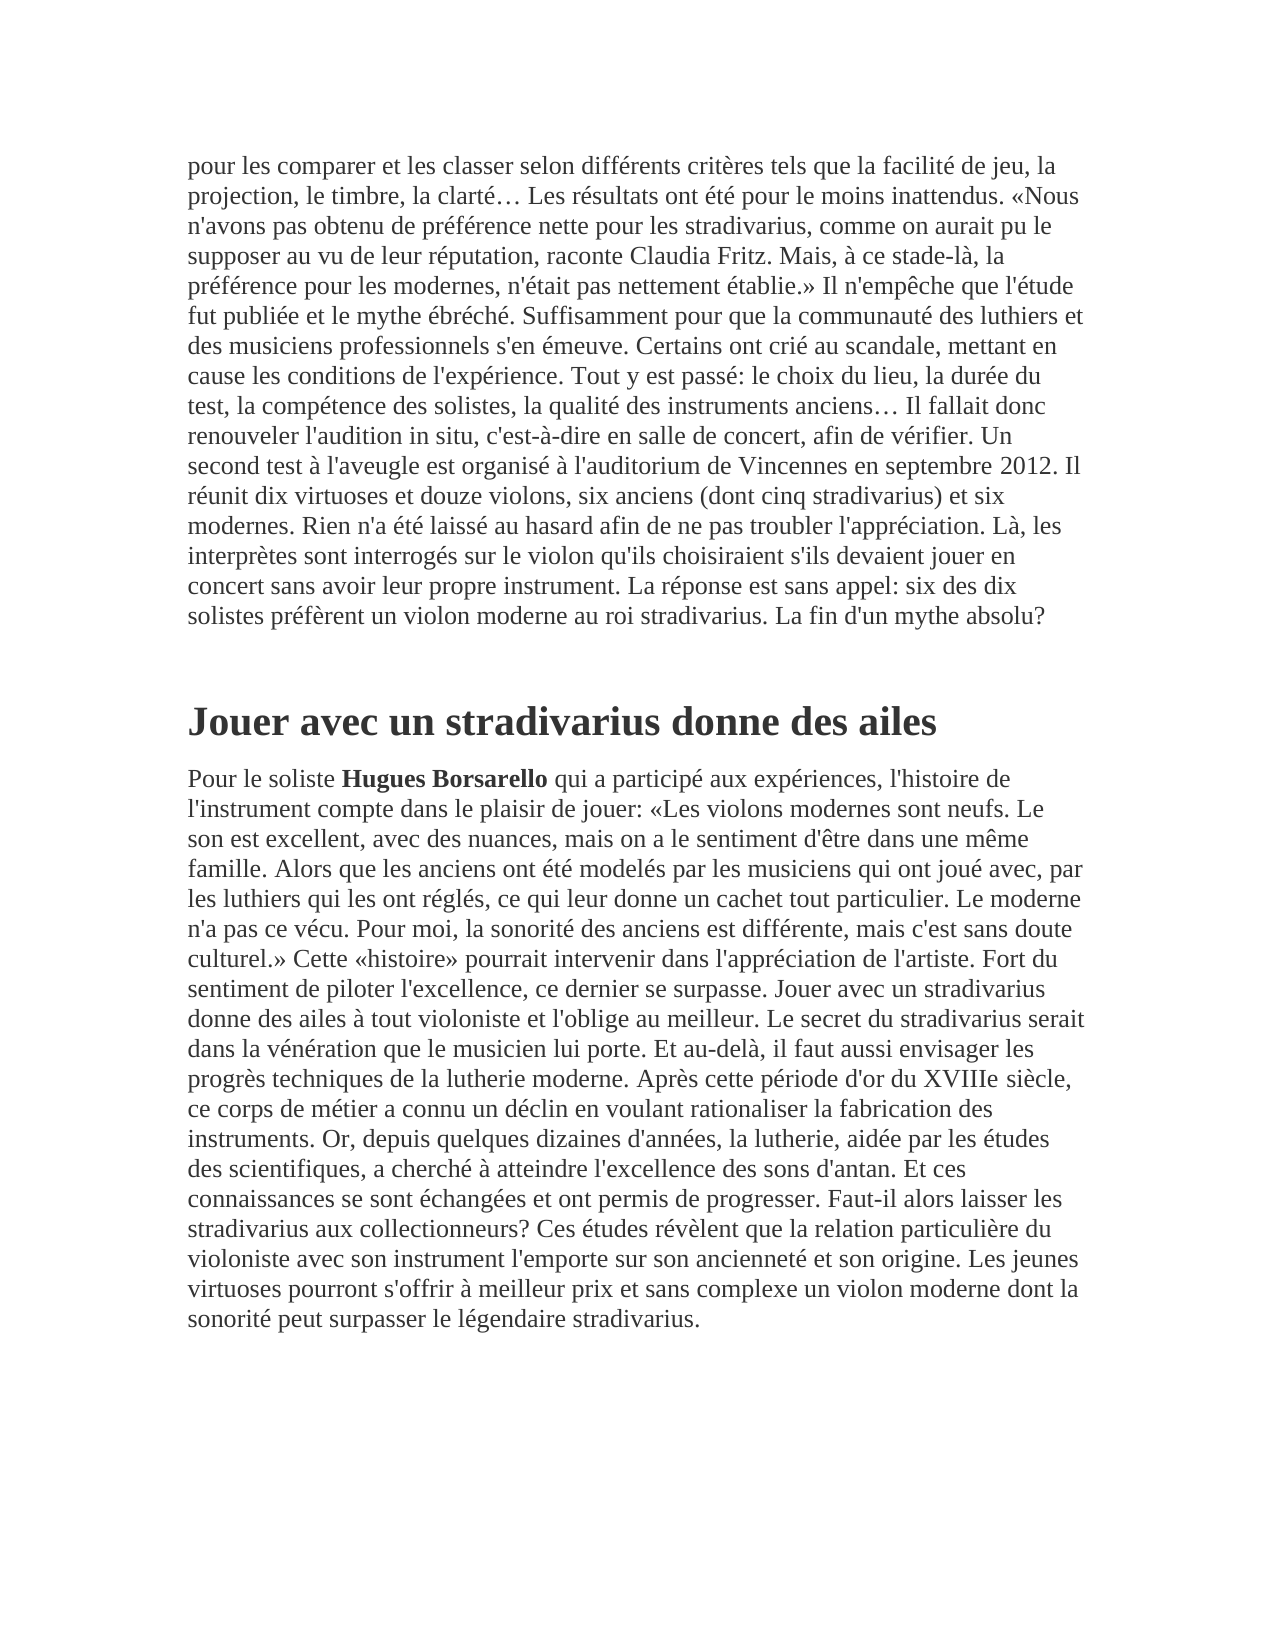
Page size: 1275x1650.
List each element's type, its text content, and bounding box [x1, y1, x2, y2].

subtitle Jouer avec un stradivarius donne des ailes [187, 697, 1087, 744]
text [187, 150, 1087, 630]
text Pour le soliste Hugues Borsarello qui a participé aux expériences, l'histoire de l'instrument compte dans le plaisir de jouer: «Les violons modernes sont neufs. Le son est excellent, avec des nuances, mais on a le sentiment d'être dans une même famille. Alors que les anciens ont été modelés par les musiciens qui ont joué avec, par les luthiers qui les ont réglés, ce qui leur donne un cachet tout particulier. Le moderne n'a pas ce vécu. Pour moi, la sonorité des anciens est différente, mais c'est sans doute culturel.» Cette «histoire» pourrait intervenir dans l'appréciation de l'artiste. Fort du sentiment de piloter l'excellence, ce dernier se surpasse. Jouer avec un stradivarius donne des ailes à tout violoniste et l'oblige au meilleur. Le secret du stradivarius serait dans la vénération que le musicien lui porte. Et au-delà, il faut aussi envisager les progrès techniques de la lutherie moderne. Après cette période d'or du XVIIIe siècle, ce corps de métier a connu un déclin en voulant rationaliser la fabrication des instruments. Or, depuis quelques dizaines d'années, la lutherie, aidée par les études des scientifiques, a cherché à atteindre l'excellence des sons d'antan. Et ces connaissances se sont échangées et ont permis de progresser. Faut-il alors laisser les stradivarius aux collectionneurs? Ces études révèlent que la relation particulière du violoniste avec son instrument l'emporte sur son ancienneté et son origine. Les jeunes virtuoses pourront s'offrir à meilleur prix et sans complexe un violon moderne dont la sonorité peut surpasser le légendaire stradivarius. [187, 763, 1087, 1333]
